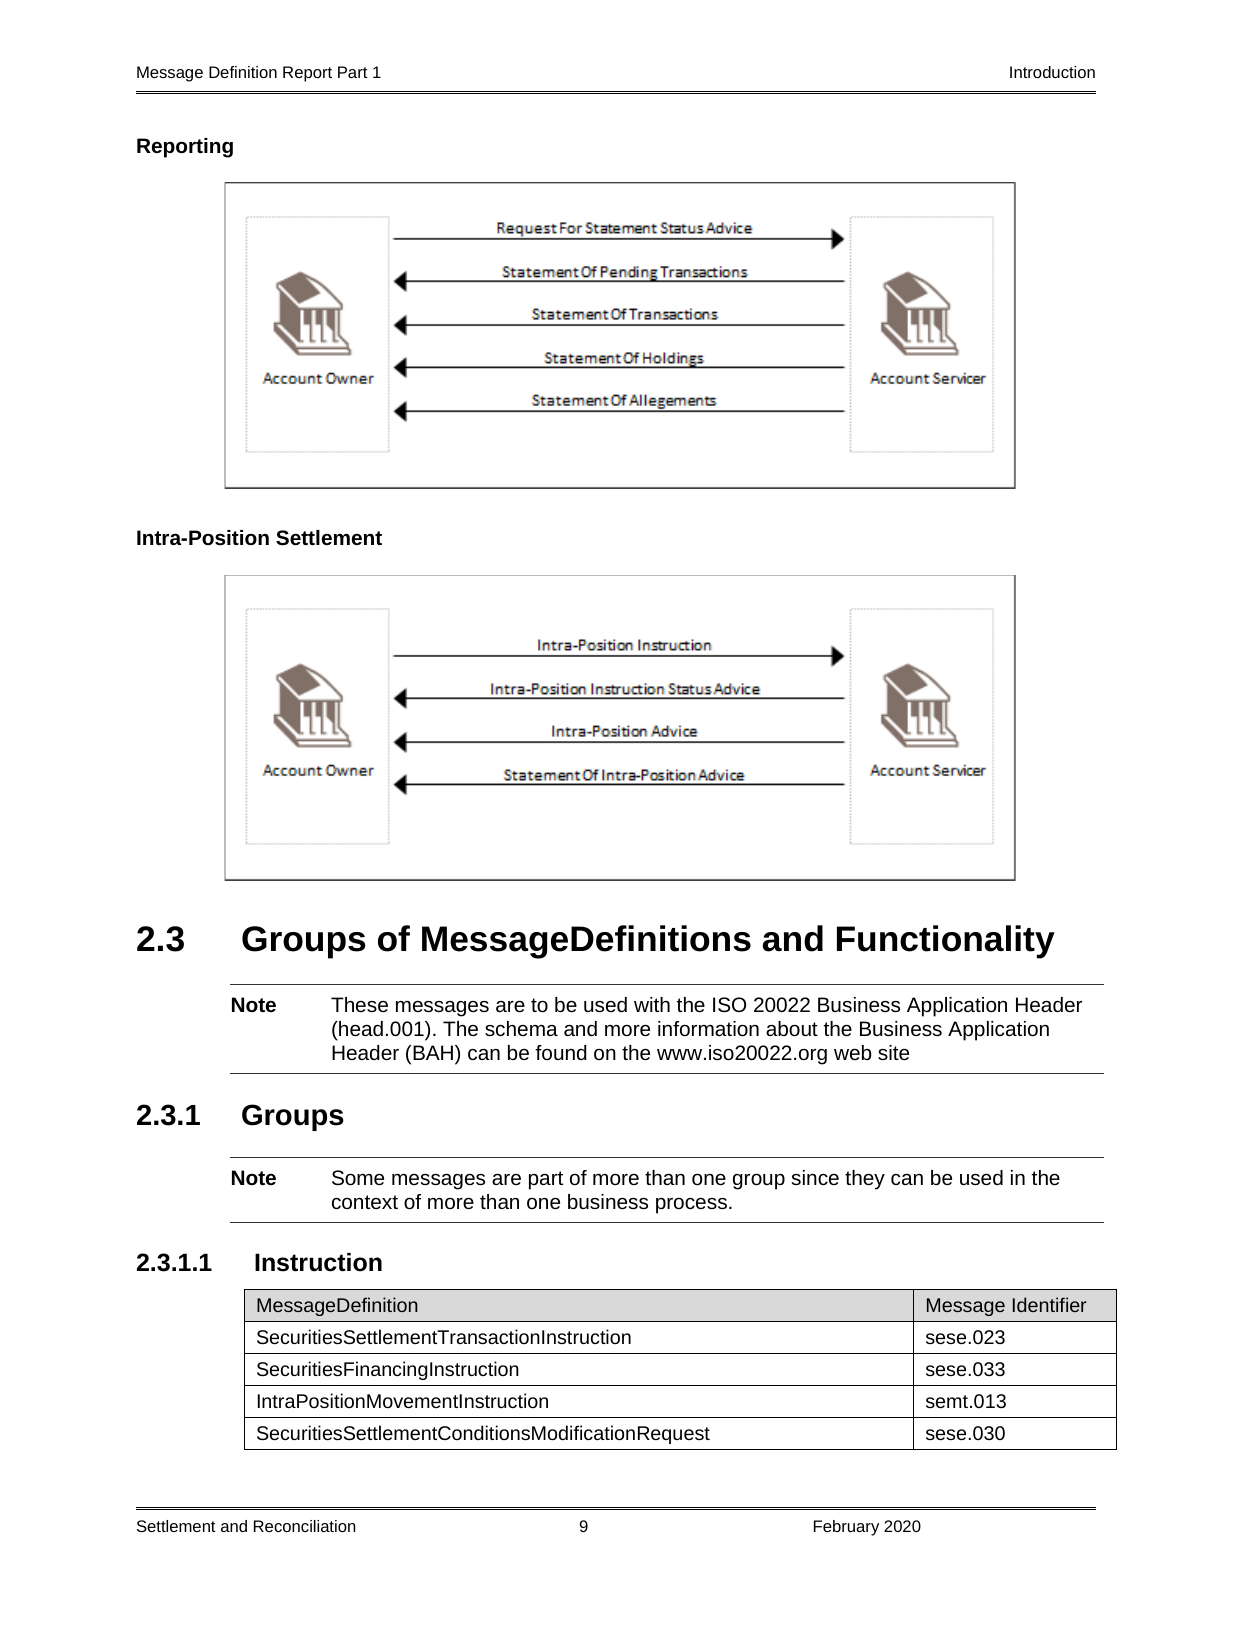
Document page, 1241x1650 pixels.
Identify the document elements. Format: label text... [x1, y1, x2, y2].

picture [224, 182, 1016, 489]
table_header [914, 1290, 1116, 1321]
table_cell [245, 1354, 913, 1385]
text Reporting [136, 134, 1104, 158]
text Some messages are part of more than one group since they can be used in the context of more than one business process. [230, 1158, 1104, 1222]
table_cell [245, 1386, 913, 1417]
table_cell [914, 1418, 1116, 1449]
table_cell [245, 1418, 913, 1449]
subtitle Instruction [136, 1247, 1104, 1276]
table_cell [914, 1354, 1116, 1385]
text These messages are to be used with the ISO 20022 Business Application Header (head.001). The schema and more information about the Business Application Header (BAH) can be found on the www.iso20022.org web site [230, 985, 1104, 1073]
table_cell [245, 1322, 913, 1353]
picture [224, 575, 1016, 881]
subtitle Groups of MessageDefinitions and Functionality [136, 918, 1104, 959]
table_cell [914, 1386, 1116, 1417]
subtitle Groups [136, 1098, 1104, 1132]
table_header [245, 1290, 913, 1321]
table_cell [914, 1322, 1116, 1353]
text Intra-Position Settlement [136, 526, 1104, 550]
